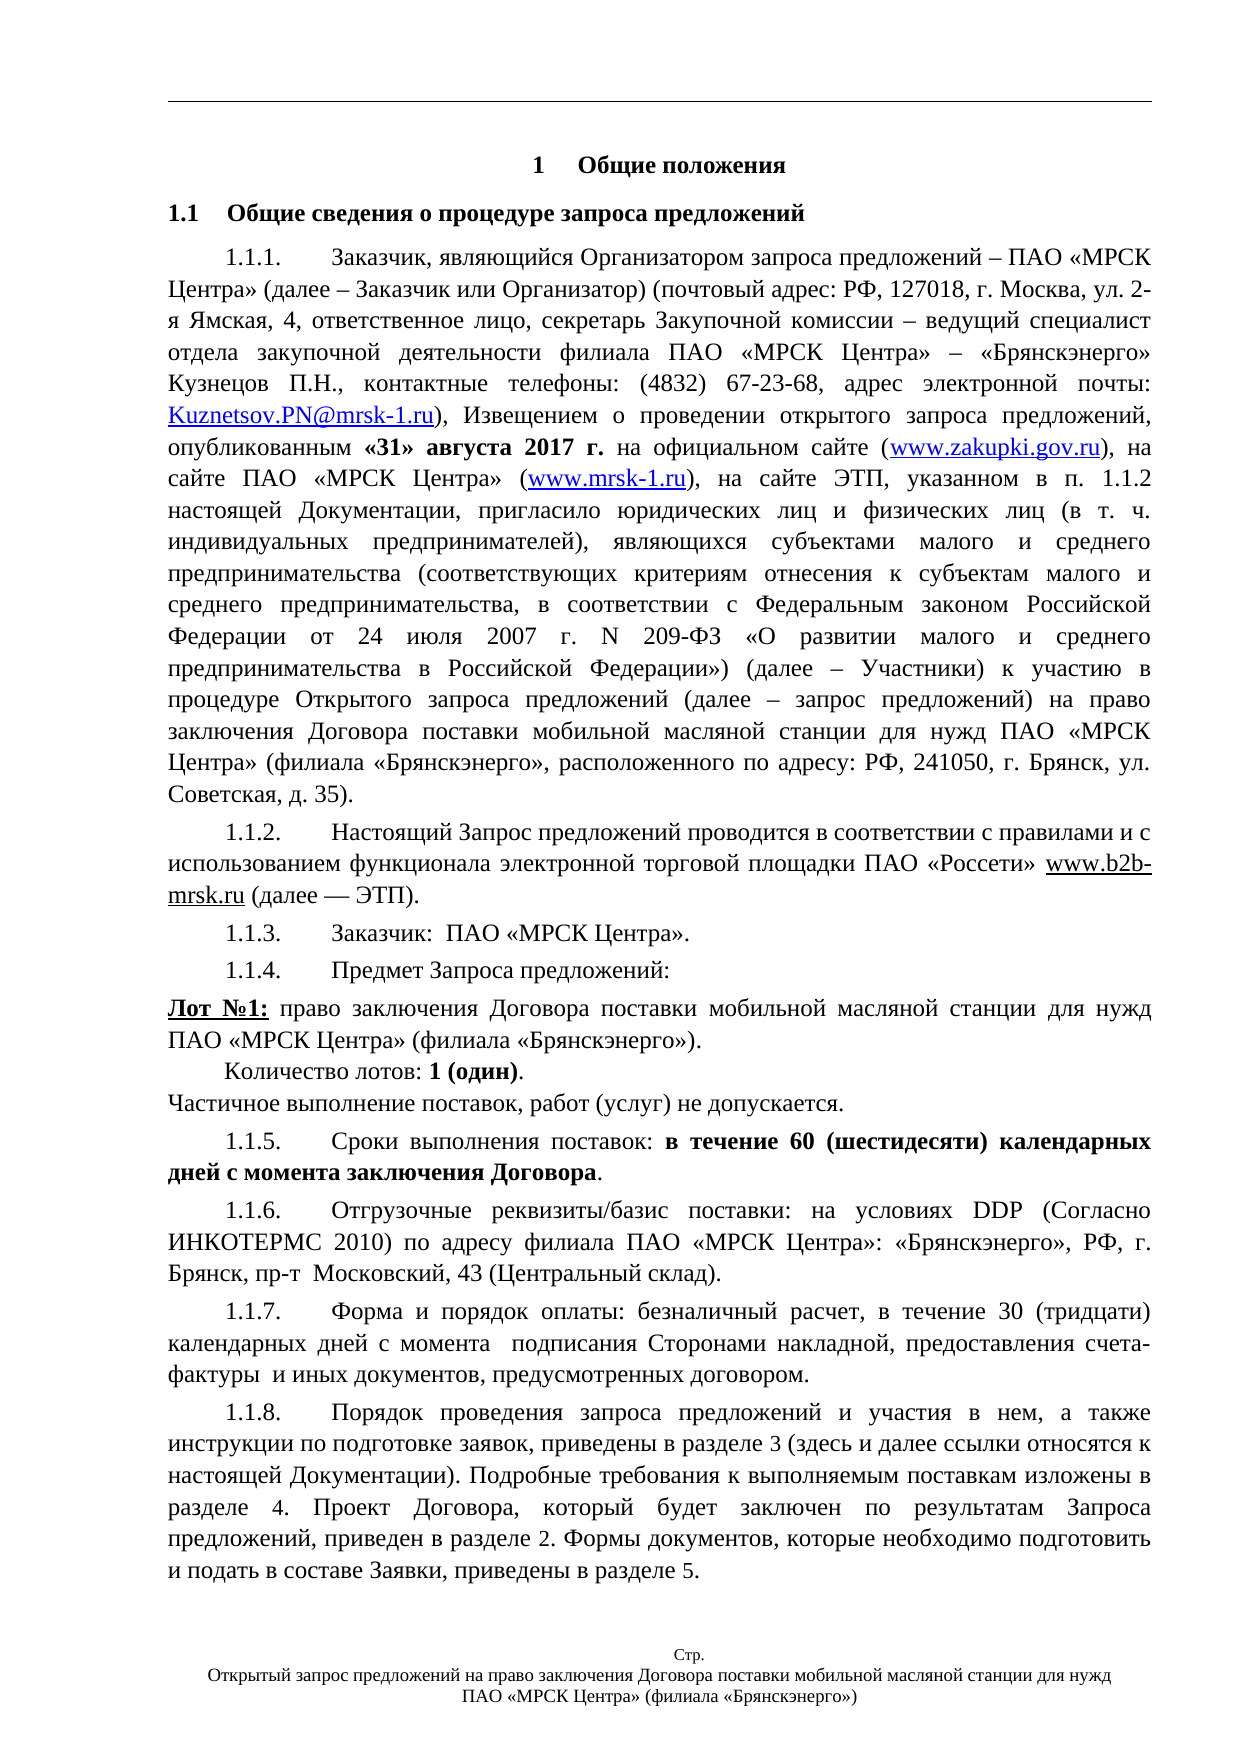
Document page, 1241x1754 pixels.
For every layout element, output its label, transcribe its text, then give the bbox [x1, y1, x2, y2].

subtitle Общие сведения о процедуре запроса предложений [168, 198, 1152, 227]
list Форма и порядок оплаты: безналичный расчет, в течение 30 (тридцати) календарных дней с момента подписания Сторонами накладной, предоставления счета-фактуры и иных документов, предусмотренных договором. [168, 1296, 1152, 1388]
list Предмет Запроса предложений: [168, 955, 1152, 984]
text Количество лотов: 1 (один). [168, 1056, 1152, 1085]
text Лот №1: право заключения Договора поставки мобильной масляной станции для нужд ПАО «МРСК Центра» (филиала «Брянскэнерго»). [168, 993, 1152, 1053]
list Заказчик, являющийся Организатором запроса предложений – ПАО «МРСК Центра» (далее – Заказчик или Организатор) (почтовый адрес: РФ, 127018, г. Москва, ул. 2-я Ямская, 4, ответственное лицо, секретарь Закупочной комиссии – ведущий специалист отдела закупочной деятельности филиала ПАО «МРСК Центра» – «Брянскэнерго» Кузнецов П.Н., контактные телефоны: (4832) 67-23-68, адрес электронной почты: Kuznetsov.PN@mrsk-1.ru), Извещением о проведении открытого запроса предложений, опубликованным «31» августа 2017 г. на официальном сайте (www.zakupki.gov.ru), на сайте ПАО «МРСК Центра» (www.mrsk-1.ru), на сайте ЭТП, указанном в п. 1.1.2 настоящей Документации, пригласило юридических лиц и физических лиц (в т. ч. индивидуальных предпринимателей), являющихся субъектами малого и среднего предпринимательства (соответствующих критериям отнесения к субъектам малого и среднего предпринимательства, в соответствии с Федеральным законом Российской Федерации от 24 июля 2007 г. N 209-ФЗ «О развитии малого и среднего предпринимательства в Российской Федерации») (далее – Участники) к участию в процедуре Открытого запроса предложений (далее – запрос предложений) на право заключения Договора поставки мобильной масляной станции для нужд ПАО «МРСК Центра» (филиала «Брянскэнерго», расположенного по адресу: РФ, 241050, г. Брянск, ул. Советская, д. 35). [168, 242, 1152, 808]
subtitle Общие положения [166, 150, 1152, 179]
list Порядок проведения запроса предложений и участия в нем, а также инструкции по подготовке заявок, приведены в разделе 3 (здесь и далее ссылки относятся к настоящей Документации). Подробные требования к выполняемым поставкам изложены в разделе 4. Проект Договора, который будет заключен по результатам Запроса предложений, приведен в разделе 2. Формы документов, которые необходимо подготовить и подать в составе Заявки, приведены в разделе 5. [168, 1397, 1152, 1583]
list Отгрузочные реквизиты/базис поставки: на условиях DDP (Согласно ИНКОТЕРМС 2010) по адресу филиала ПАО «МРСК Центра»: «Брянскэнерго», РФ, г. Брянск, пр-т Московский, 43 (Центральный склад). [168, 1195, 1152, 1287]
list Сроки выполнения поставок: в течение 60 (шестидесяти) календарных дней с момента заключения Договора. [168, 1126, 1152, 1186]
list Частичное выполнение поставок, работ (услуг) не допускается. [168, 1088, 1152, 1117]
list Настоящий Запрос предложений проводится в соответствии с правилами и с использованием функционала электронной торговой площадки ПАО «Россети» www.b2b-mrsk.ru (далее — ЭТП). [168, 817, 1152, 908]
list Заказчик: ПАО «МРСК Центра». [168, 918, 1152, 946]
